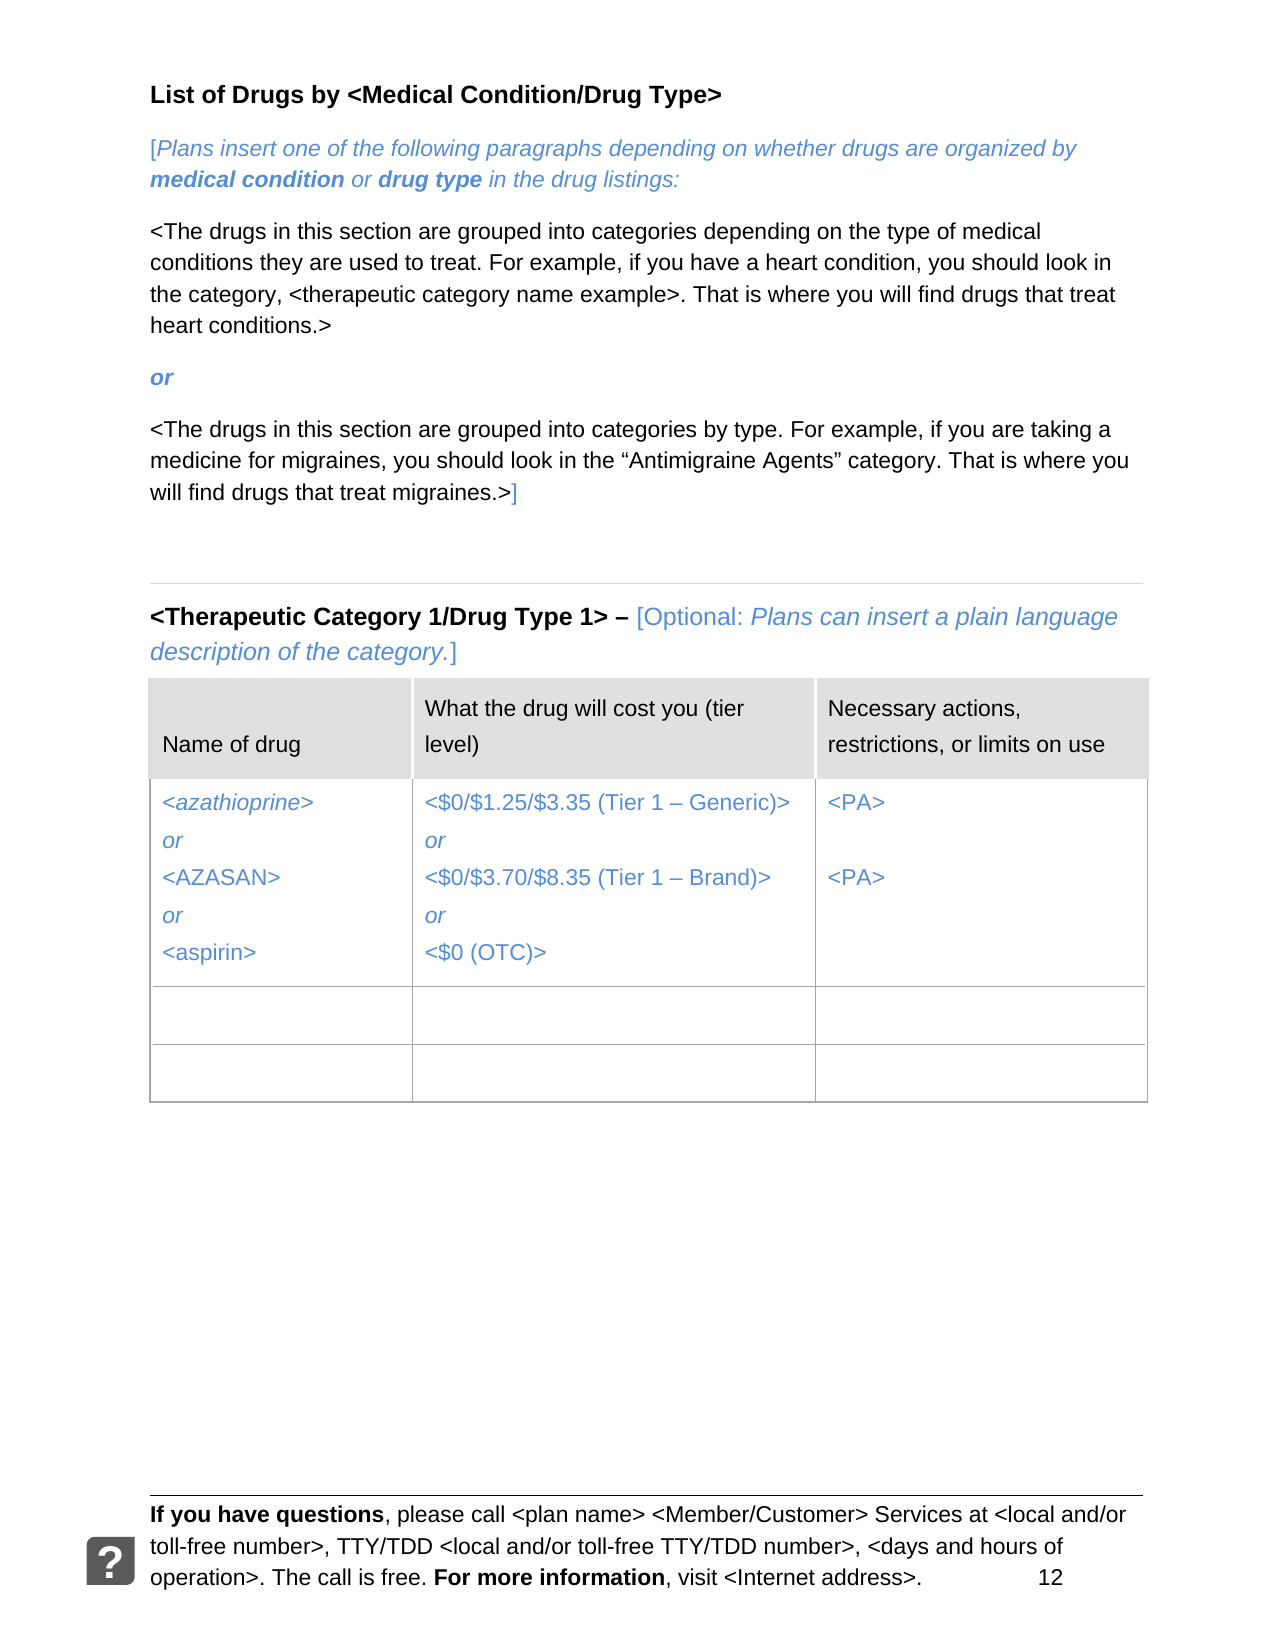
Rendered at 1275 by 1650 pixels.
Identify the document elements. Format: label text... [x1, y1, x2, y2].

table_header Name of drug [152, 678, 411, 779]
table_header Necessary actions, restrictions, or limits on use [817, 678, 1146, 779]
table_cell <$0/$1.25/$3.35 (Tier 1 – Generic)> or <$0/$3.70/$8.35 (Tier 1 – Brand)> or <$0 (OTC)> [413, 779, 815, 986]
table_cell [413, 1045, 815, 1101]
table_cell [413, 987, 815, 1043]
table_header What the drug will cost you (tier level) [414, 678, 814, 779]
table_cell <azathioprine> or <AZASAN> or <aspirin> [151, 779, 412, 986]
table_cell [816, 986, 1147, 1043]
text <The drugs in this section are grouped into categories depending on the type of medical conditions they are used to treat. For example, if you have a heart condition, you should look in the category, <therapeutic category name example>. That is where you will find drugs that treat heart conditions.> [150, 214, 1143, 339]
text <Therapeutic Category 1/Drug Type 1> – [Optional: Plans can insert a plain language description of the category.] [150, 584, 1143, 668]
text [Plans insert one of the following paragraphs depending on whether drugs are organized by medical condition or drug type in the drug listings: [150, 131, 1143, 194]
text List of Drugs by <Medical Condition/Drug Type> [150, 75, 1143, 110]
table_cell [816, 1044, 1147, 1101]
text or [150, 360, 1143, 392]
text <The drugs in this section are grouped into categories by type. For example, if you are taking a medicine for migraines, you should look in the “Antimigraine Agents” category. That is where you will find drugs that treat migraines.>] [150, 412, 1143, 506]
table_cell <PA> <PA> [816, 779, 1147, 986]
table_cell [151, 1044, 412, 1101]
table_cell [151, 986, 412, 1043]
